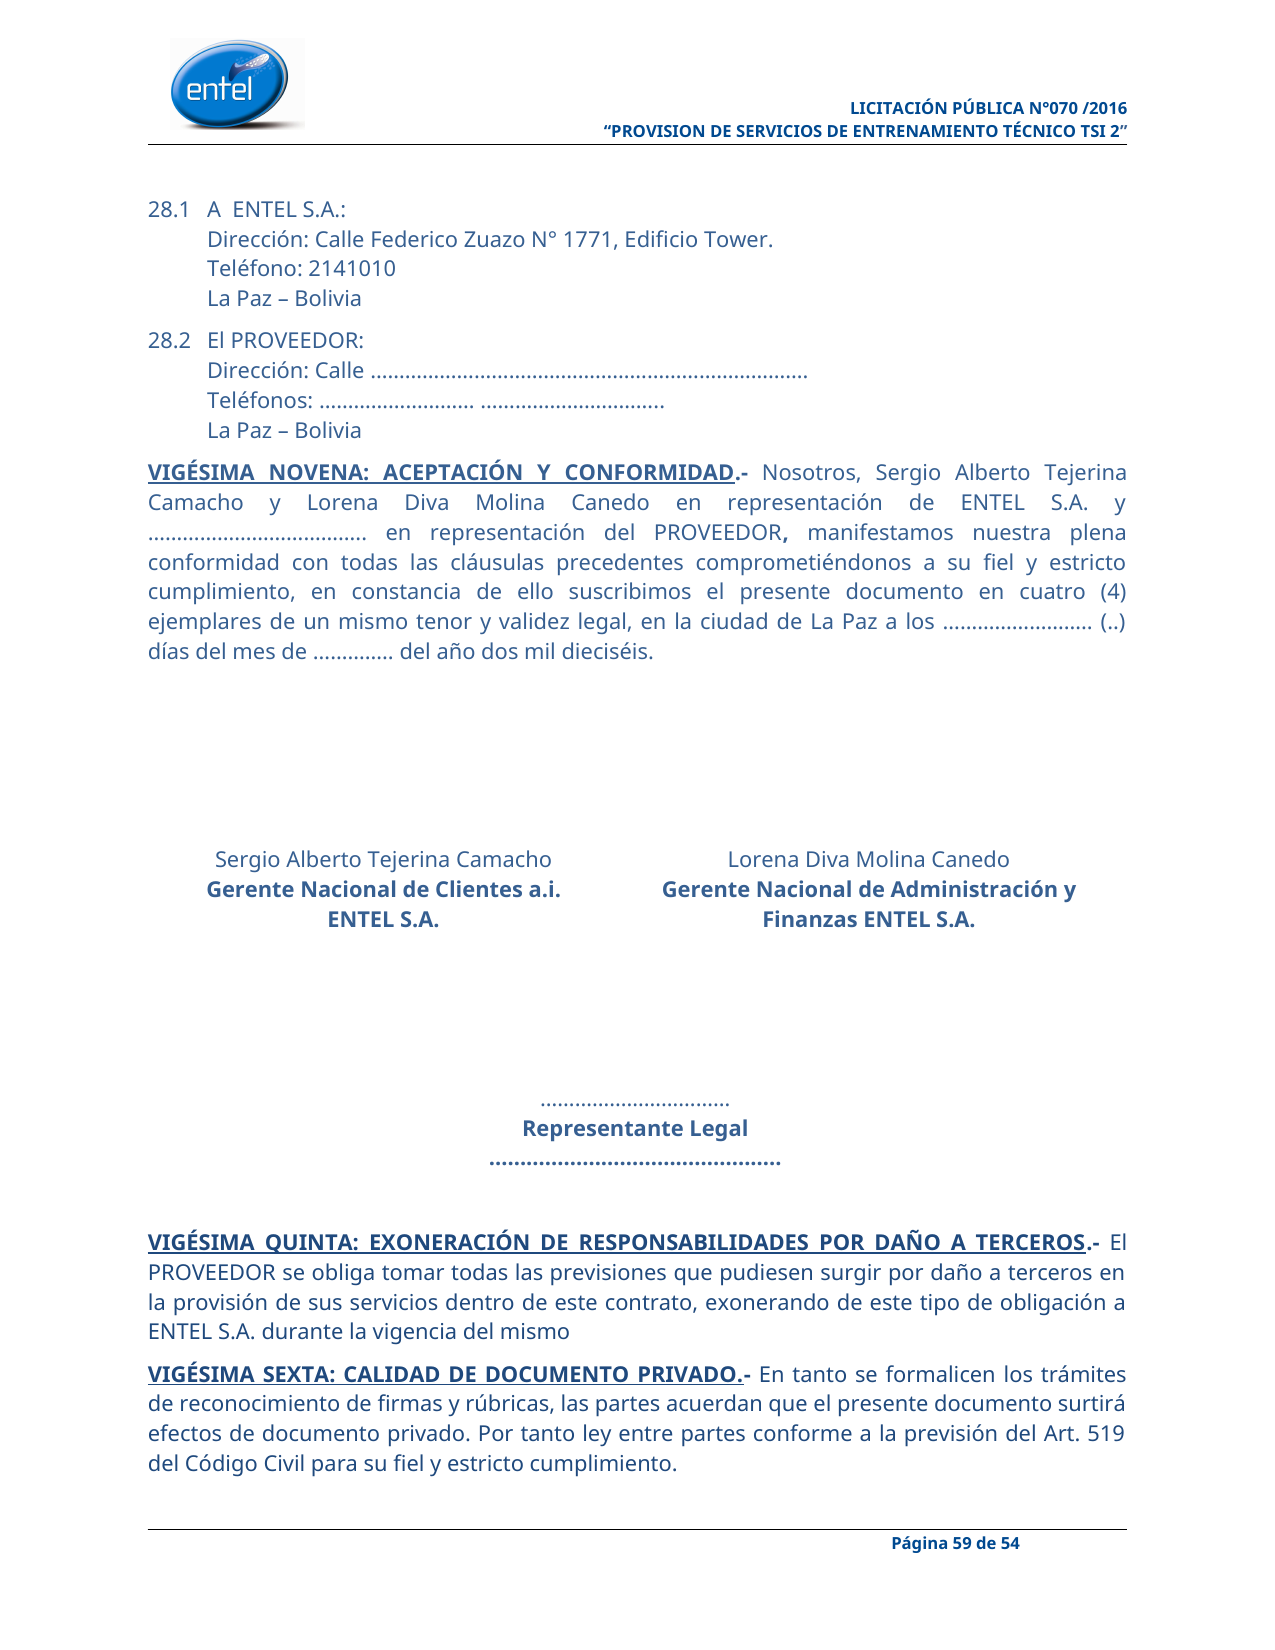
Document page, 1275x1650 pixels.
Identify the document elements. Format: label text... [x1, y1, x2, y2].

text Dirección: Calle Federico Zuazo N° 1771, Edificio Tower. [207, 224, 1127, 253]
text Representante Legal [148, 1113, 1123, 1142]
text …………………………… [148, 1083, 1123, 1113]
text Teléfono: 2141010 [207, 253, 1127, 283]
text Teléfonos: ……………………… ………………………….. [207, 385, 1127, 415]
text ……………………………………….. [148, 1142, 1123, 1172]
text Dirección: Calle …………………………………………………………………. [207, 355, 1127, 385]
text VIGÉSIMA SEXTA: CALIDAD DE DOCUMENTO PRIVADO.- En tanto se formalicen los trámites de reconocimiento de firmas y rúbricas, las partes acuerdan que el presente documento surtirá efectos de documento privado. Por tanto ley entre partes conforme a la previsión del Art. 519 del Código Civil para su fiel y estricto cumplimiento. [148, 1359, 1127, 1478]
text VIGÉSIMA QUINTA: EXONERACIÓN DE RESPONSABILIDADES POR DAÑO A TERCEROS.- El PROVEEDOR se obliga tomar todas las previsiones que pudiesen surgir por daño a terceros en la provisión de sus servicios dentro de este contrato, exonerando de este tipo de obligación a ENTEL S.A. durante la vigencia del mismo [148, 1227, 1127, 1346]
table_header Sergio Alberto Tejerina Camacho Gerente Nacional de Clientes a.i. ENTEL S.A. [136, 845, 635, 934]
text VIGÉSIMA NOVENA: ACEPTACIÓN Y CONFORMIDAD.- Nosotros, Sergio Alberto Tejerina Camacho y Lorena Diva Molina Canedo en representación de ENTEL S.A. y ……………………………….. en representación del PROVEEDOR, manifestamos nuestra plena conformidad con todas las cláusulas precedentes comprometiéndonos a su fiel y estricto cumplimiento, en constancia de ello suscribimos el presente documento en cuatro (4) ejemplares de un mismo tenor y validez legal, en la ciudad de La Paz a los …………………….. (..) días del mes de ………….. del año dos mil dieciséis. [148, 457, 1127, 666]
picture [170, 38, 305, 130]
text 28.1 A ENTEL S.A.: [148, 194, 1127, 224]
table_header Lorena Diva Molina Canedo Gerente Nacional de Administración y Finanzas ENTEL S.A. [635, 845, 1107, 934]
text La Paz – Bolivia [207, 283, 1127, 313]
text La Paz – Bolivia [207, 415, 1127, 445]
text 28.2 El PROVEEDOR: [148, 326, 1127, 355]
